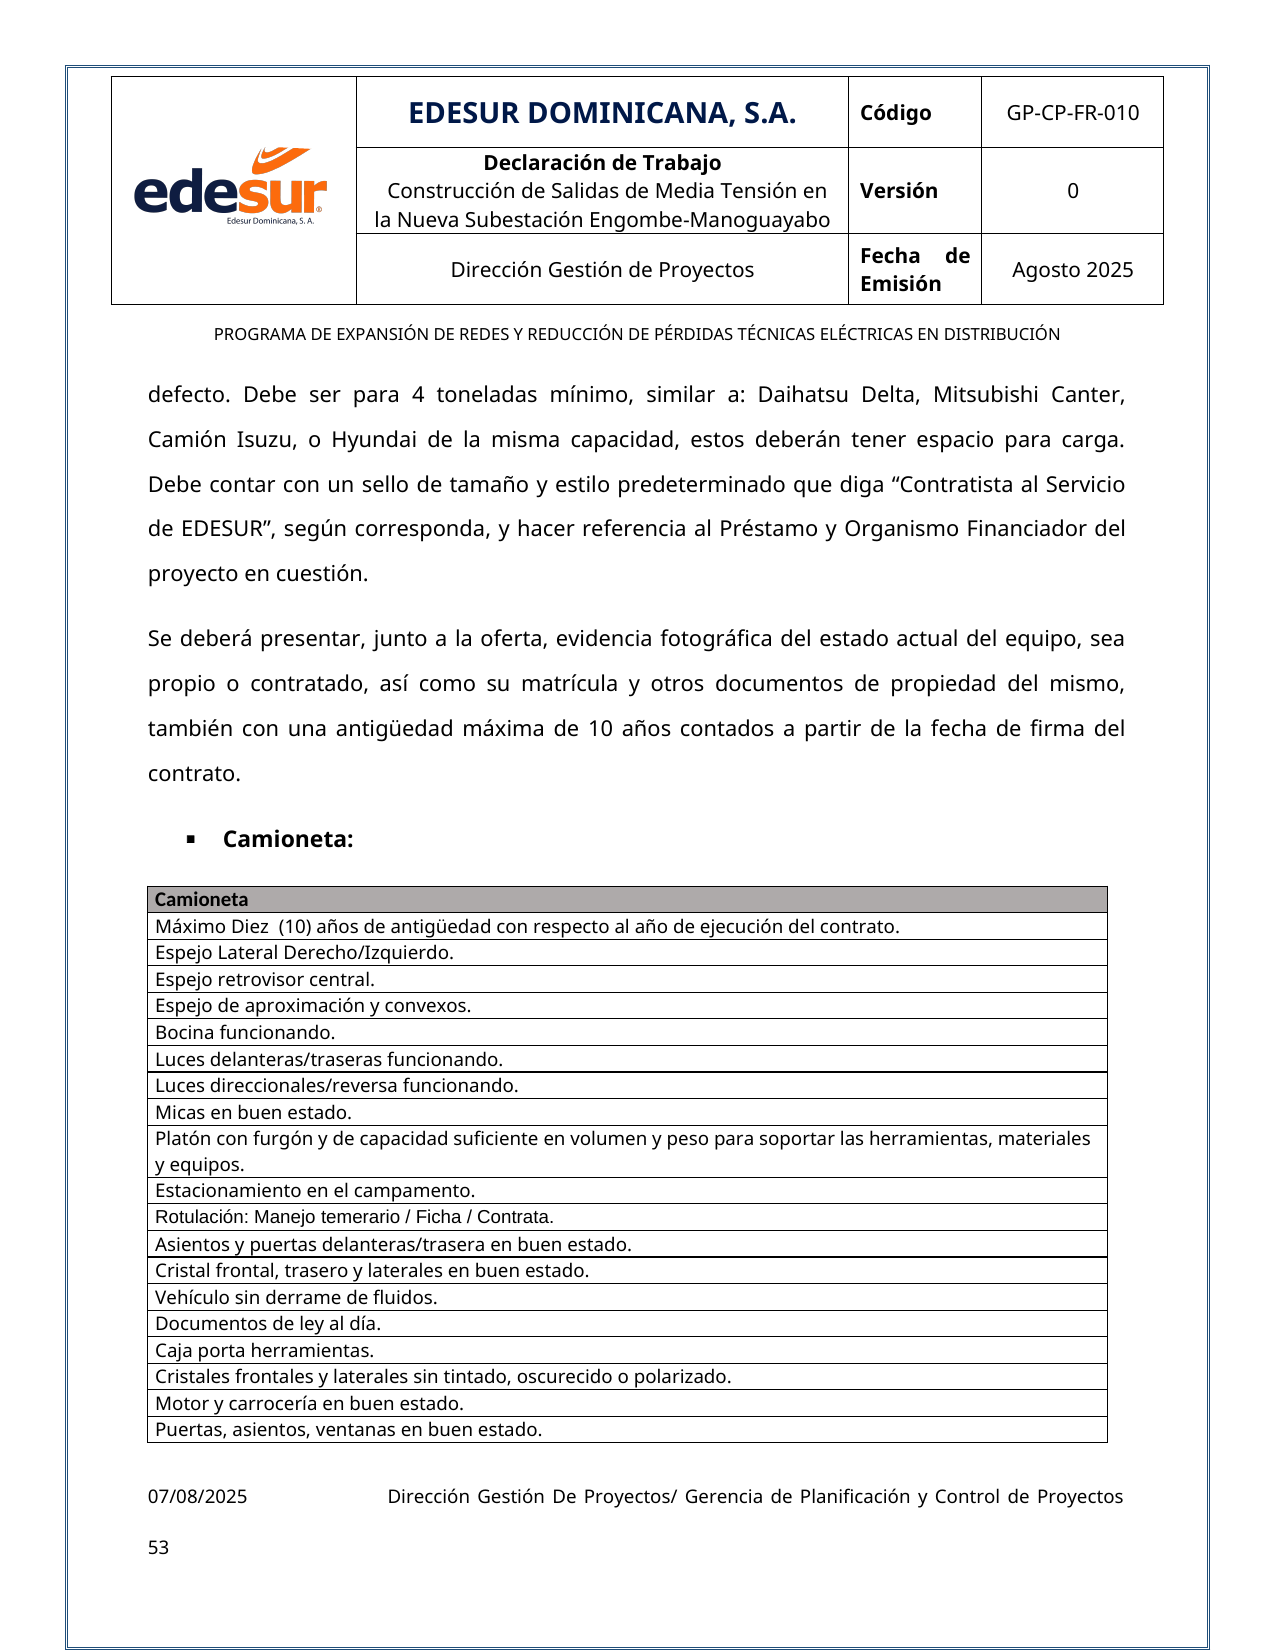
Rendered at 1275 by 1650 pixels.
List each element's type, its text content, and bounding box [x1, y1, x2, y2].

table_cell Motor y carrocería en buen estado. [148, 1390, 1107, 1416]
table_cell Rotulación: Manejo temerario / Ficha / Contrata. [148, 1204, 1107, 1230]
table_cell Platón con furgón y de capacidad suficiente en volumen y peso para soportar las herramientas, materiales y equipos. [148, 1126, 1107, 1177]
table_cell Caja porta herramientas. [148, 1337, 1107, 1363]
table_cell Cristales frontales y laterales sin tintado, oscurecido o polarizado. [148, 1364, 1107, 1389]
table_cell Cristal frontal, trasero y laterales en buen estado. [148, 1258, 1107, 1283]
table_cell Estacionamiento en el campamento. [148, 1178, 1107, 1203]
table_cell Espejo Lateral Derecho/Izquierdo. [148, 940, 1107, 965]
table_cell Luces direccionales/reversa funcionando. [148, 1073, 1107, 1098]
list Camioneta: [185, 823, 1127, 854]
table_cell Vehículo sin derrame de fluidos. [148, 1284, 1107, 1309]
table_header Camioneta [148, 887, 1107, 912]
text Se deberá presentar, junto a la oferta, evidencia fotográfica del estado actual del equipo, sea propio o contratado, así como su matrícula y otros documentos de propiedad del mismo, también con una antigüedad máxima de 10 años contados a partir de la fecha de firma del contrato. [148, 623, 1127, 787]
table_cell Espejo retrovisor central. [148, 966, 1107, 992]
picture [120, 139, 343, 230]
table_cell Micas en buen estado. [148, 1099, 1107, 1124]
table_cell Asientos y puertas delanteras/trasera en buen estado. [148, 1231, 1107, 1256]
table_cell Bocina funcionando. [148, 1019, 1107, 1045]
table_cell Máximo Diez (10) años de antigüedad con respecto al año de ejecución del contrato. [148, 913, 1107, 939]
table_cell Espejo de aproximación y convexos. [148, 993, 1107, 1018]
table_cell Luces delanteras/traseras funcionando. [148, 1046, 1107, 1071]
table_cell Documentos de ley al día. [148, 1311, 1107, 1336]
table_cell Puertas, asientos, ventanas en buen estado. [148, 1417, 1107, 1442]
